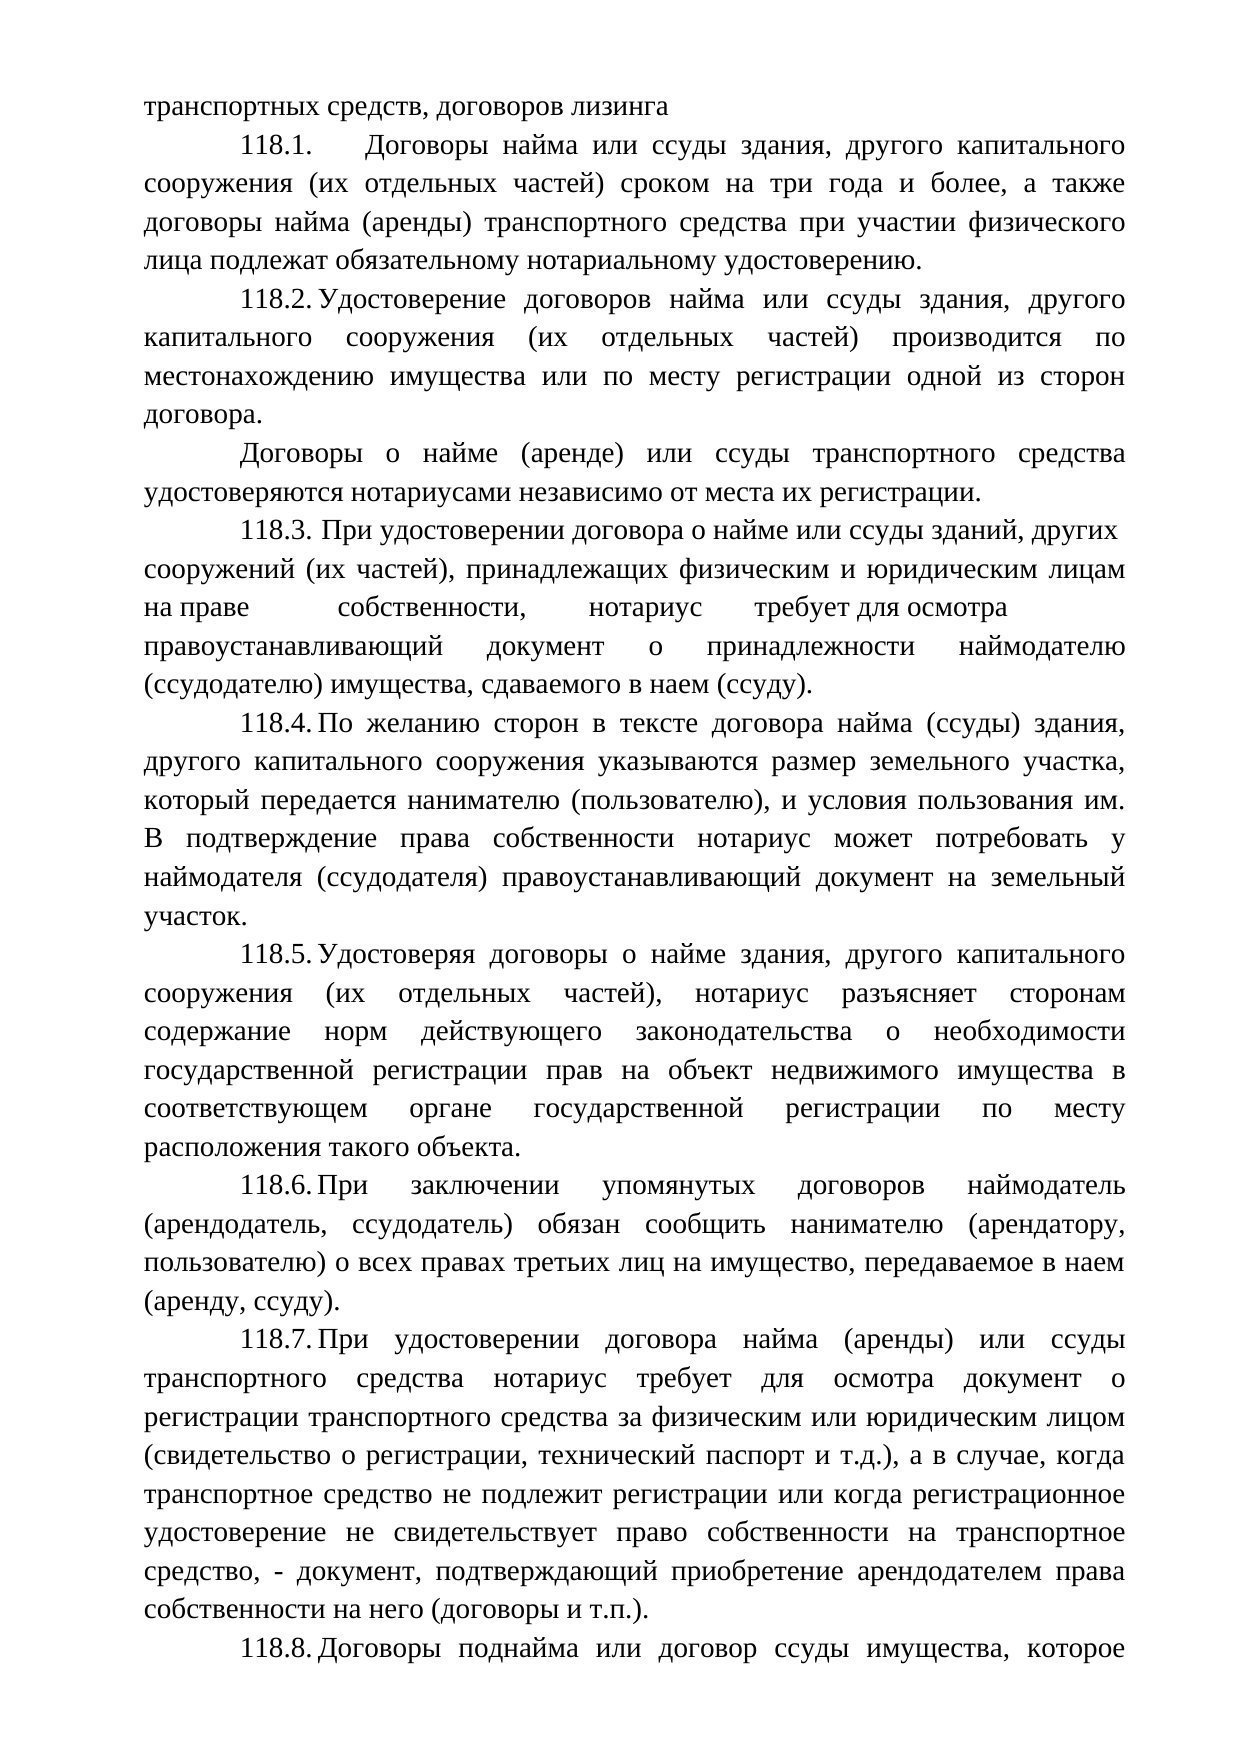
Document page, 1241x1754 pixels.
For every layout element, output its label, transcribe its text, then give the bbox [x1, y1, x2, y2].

list При удостоверении договора найма (аренды) или ссуды транспортного средства нотариус требует для осмотра документ о регистрации транспортного средства за физическим или юридическим лицом (свидетельство о регистрации, технический паспорт и т.д.), а в случае, когда транспортное средство не подлежит регистрации или когда регистрационное удостоверение не свидетельствует право собственности на транспортное средство, - документ, подтверждающий приобретение арендодателем права собственности на него (договоры и т.п.). [144, 1322, 1126, 1625]
text правоустанавливающий документ о принадлежности наймодателю (ссудодателю) имущества, сдаваемого в наем (ссуду). [144, 628, 1126, 700]
list При заключении упомянутых договоров наймодатель (арендодатель, ссудодатель) обязан сообщить нанимателю (арендатору, пользователю) о всех правах третьих лиц на имущество, передаваемое в наем (аренду, ссуду). [144, 1167, 1126, 1317]
list Договоры найма или ссуды здания, другого капитального сооружения (их отдельных частей) сроком на три года и более, а также договоры найма (аренды) транспортного средства при участии физического лица подлежат обязательному нотариальному удостоверению. [144, 127, 1126, 276]
text сооружений (их частей), принадлежащих физическим и юридическим лицам на праве собственности, нотариус требует для осмотра [144, 551, 1126, 623]
list При удостоверении договора о найме или ссуды зданий, других [144, 512, 1126, 546]
list По желанию сторон в тексте договора найма (ссуды) здания, другого капитального сооружения указываются размер земельного участка, который передается нанимателю (пользователю), и условия пользования им. В подтверждение права собственности нотариус может потребовать у наймодателя (ссудодателя) правоустанавливающий документ на земельный участок. [144, 705, 1126, 931]
text Договоры о найме (аренде) или ссуды транспортного средства удостоверяются нотариусами независимо от места их регистрации. [144, 435, 1126, 507]
list Удостоверение договоров найма или ссуды здания, другого капитального сооружения (их отдельных частей) производится по местонахождению имущества или по месту регистрации одной из сторон договора. [144, 281, 1126, 430]
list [144, 1630, 1126, 1663]
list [144, 88, 1126, 122]
list Удостоверяя договоры о найме здания, другого капитального сооружения (их отдельных частей), нотариус разъясняет сторонам содержание норм действующего законодательства о необходимости государственной регистрации прав на объект недвижимого имущества в соответствующем органе государственной регистрации по месту расположения такого объекта. [144, 936, 1126, 1162]
